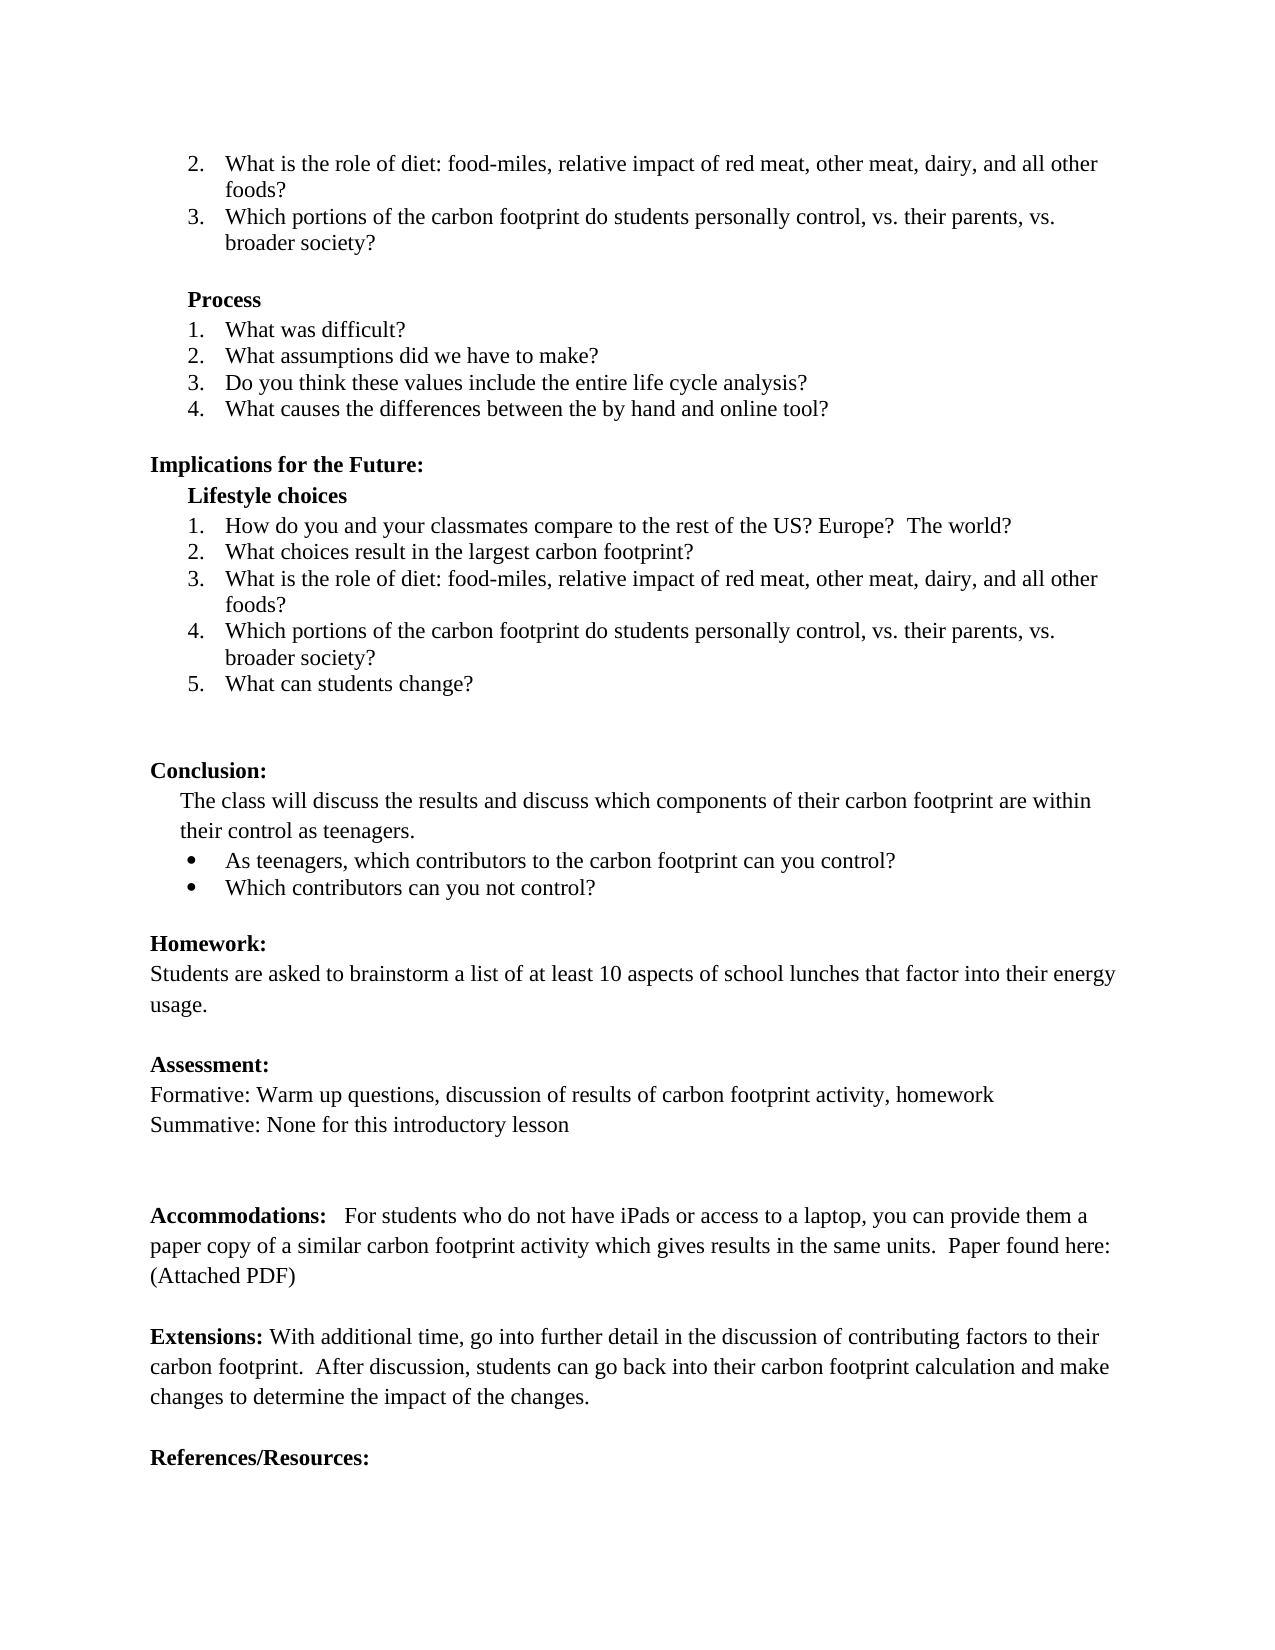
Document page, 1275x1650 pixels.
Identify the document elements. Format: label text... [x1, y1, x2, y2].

list What is the role of diet: food-miles, relative impact of red meat, other meat, dairy, and all other foods? [187, 564, 1125, 617]
list Which contributors can you not control? [187, 874, 1125, 900]
list What can students change? [187, 670, 1125, 696]
text The class will discuss the results and discuss which components of their carbon footprint are within their control as teenagers. [180, 787, 1125, 843]
list Which portions of the carbon footprint do students personally control, vs. their parents, vs. broader society? [187, 617, 1125, 670]
list What is the role of diet: food-miles, relative impact of red meat, other meat, dairy, and all other foods? [187, 150, 1125, 203]
text Conclusion: [150, 757, 1125, 783]
text Summative: None for this introductory lesson [150, 1112, 1125, 1138]
text Lifestyle choices [150, 482, 1125, 508]
list What was difficult? [187, 316, 1125, 342]
list Do you think these values include the entire life cycle analysis? [187, 368, 1125, 395]
list What causes the differences between the by hand and online tool? [187, 395, 1125, 421]
list Which portions of the carbon footprint do students personally control, vs. their parents, vs. broader society? [187, 203, 1125, 255]
text Process [187, 286, 1125, 312]
text Students are asked to brainstorm a list of at least 10 aspects of school lunches that factor into their energy usage. [150, 961, 1125, 1017]
list What assumptions did we have to make? [187, 342, 1125, 368]
text Homework: [150, 930, 1125, 957]
text Assessment: [150, 1051, 1125, 1077]
text Accommodations: For students who do not have iPads or access to a laptop, you can provide them a paper copy of a similar carbon footprint activity which gives results in the same units. Paper found here: (Attached PDF) [150, 1202, 1125, 1289]
text References/Resources: [150, 1444, 1125, 1470]
list What choices result in the largest carbon footprint? [187, 538, 1125, 564]
list As teenagers, which contributors to the carbon footprint can you control? [187, 847, 1125, 874]
text Implications for the Future: [150, 451, 1125, 478]
text Formative: Warm up questions, discussion of results of carbon footprint activity, homework [150, 1081, 1125, 1108]
list How do you and your classmates compare to the rest of the US? Europe? The world? [187, 512, 1125, 538]
text Extensions: With additional time, go into further detail in the discussion of contributing factors to their carbon footprint. After discussion, students can go back into their carbon footprint calculation and make changes to determine the impact of the changes. [150, 1323, 1125, 1410]
